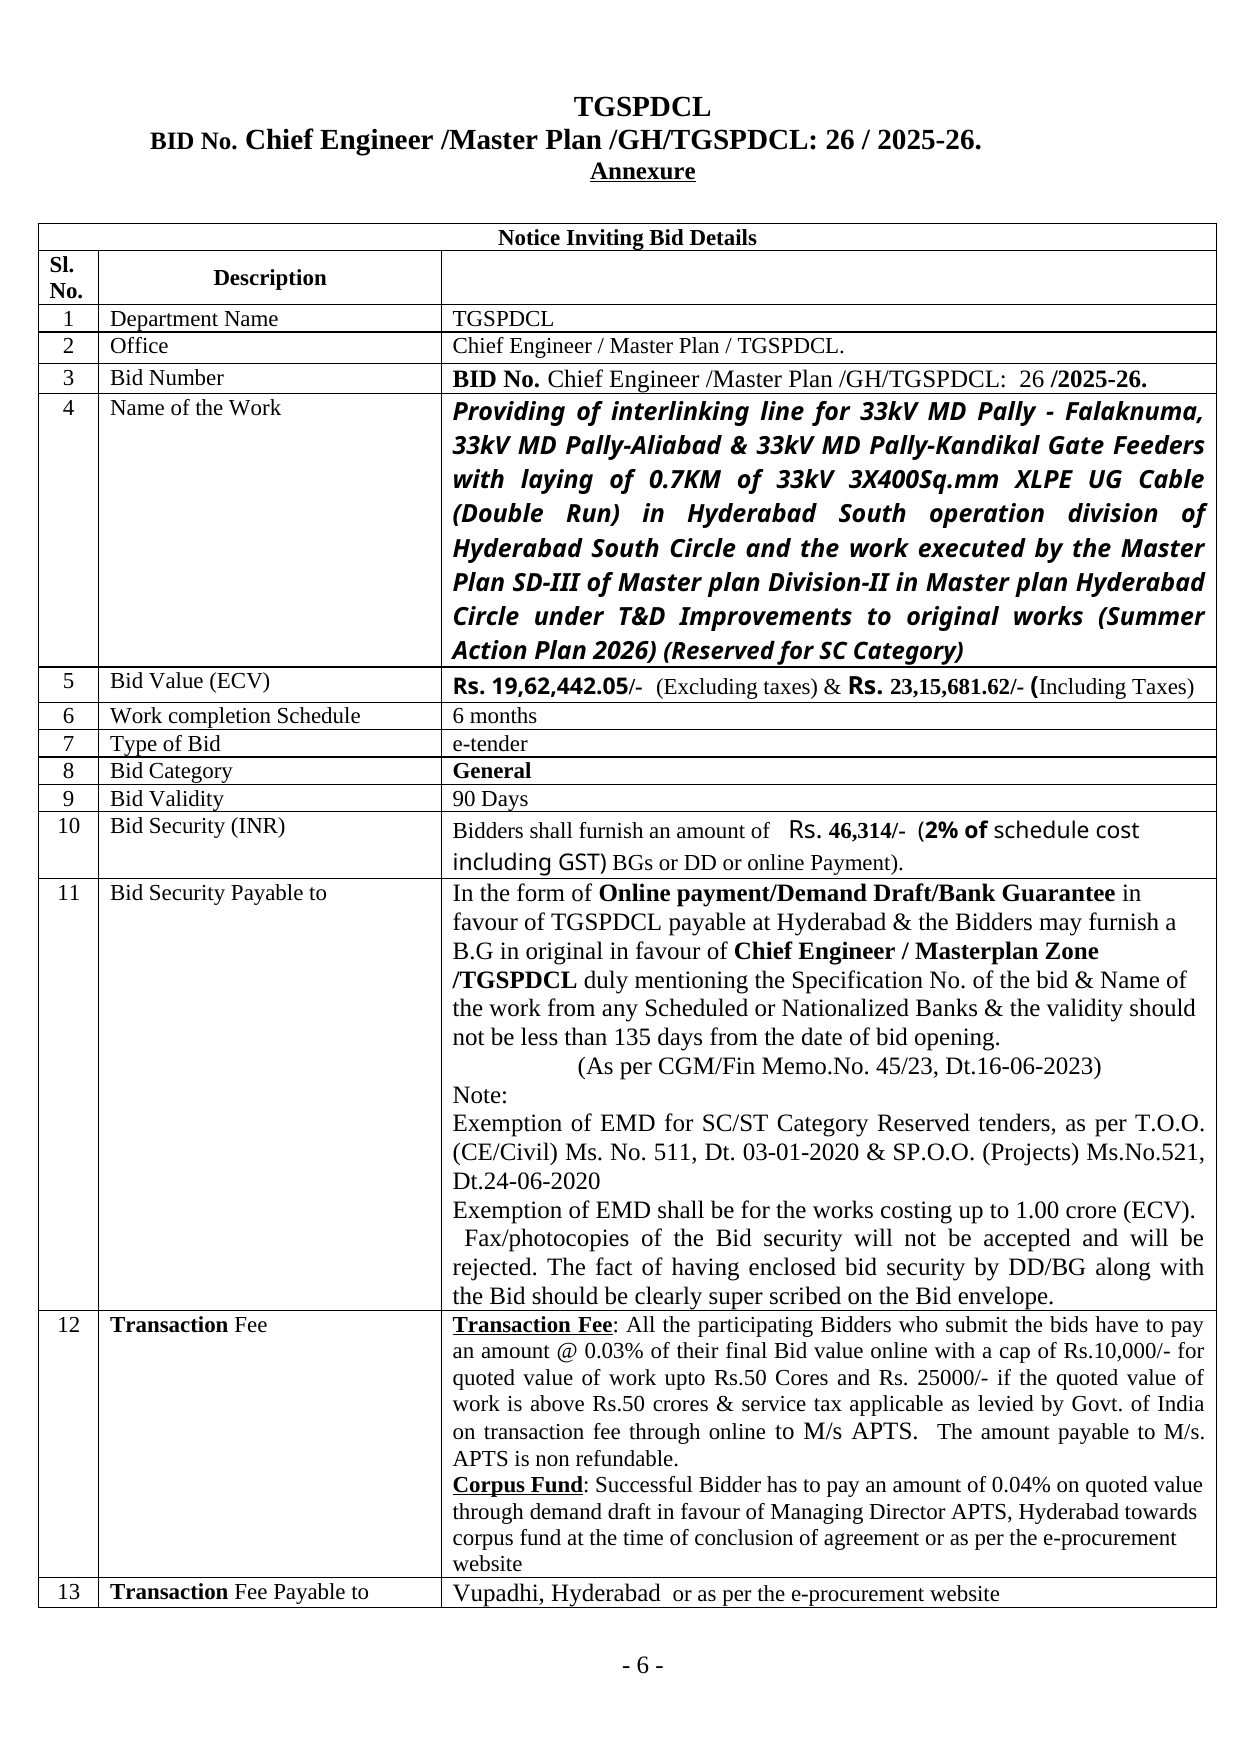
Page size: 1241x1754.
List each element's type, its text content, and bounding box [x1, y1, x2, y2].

table_cell 2 [39, 333, 98, 363]
table_cell 6 months [442, 703, 1216, 729]
table_cell Bid Security Payable to [99, 879, 441, 1310]
table_cell 13 [39, 1578, 98, 1607]
table_cell 11 [39, 879, 98, 1310]
table_cell 3 [39, 364, 98, 393]
table_cell Transaction Fee [99, 1311, 441, 1577]
table_cell BID No. Chief Engineer /Master Plan /GH/TGSPDCL: 26 /2025-26. [442, 364, 1216, 393]
table_cell 1 [39, 305, 98, 331]
text TGSPDCL [150, 89, 1135, 122]
table_cell Chief Engineer / Master Plan / TGSPDCL. [442, 333, 1216, 363]
table_cell Bid Category [99, 758, 441, 784]
table_cell 6 [39, 703, 98, 729]
table_cell 10 [39, 812, 98, 877]
text Annexure [150, 156, 1135, 184]
table_cell TGSPDCL [442, 305, 1216, 331]
table_cell Transaction Fee: All the participating Bidders who submit the bids have to pay an amount @ 0.03% of their final Bid value online with a cap of Rs.10,000/- for quoted value of work upto Rs.50 Cores and Rs. 25000/- if the quoted value of work is above Rs.50 crores & service tax applicable as levied by Govt. of India on transaction fee through online to M/s APTS. The amount payable to M/s. APTS is non refundable. Corpus Fund: Successful Bidder has to pay an amount of 0.04% on quoted value through demand draft in favour of Managing Director APTS, Hyderabad towards corpus fund at the time of conclusion of agreement or as per the e-procurement website [442, 1311, 1216, 1577]
table_cell 12 [39, 1311, 98, 1577]
table_cell General [442, 758, 1216, 784]
table_cell 8 [39, 758, 98, 784]
table_cell Work completion Schedule [99, 703, 441, 729]
table_cell 9 [39, 785, 98, 811]
table_cell Bid Number [99, 364, 441, 393]
table_cell Bid Value (ECV) [99, 668, 441, 702]
table_cell 7 [39, 730, 98, 756]
table_cell Description [99, 251, 441, 304]
table_header Notice Inviting Bid Details [39, 224, 1216, 250]
table_cell 5 [39, 668, 98, 702]
table_cell [442, 251, 1216, 304]
table_cell Sl. No. [39, 251, 98, 304]
table_cell Department Name [99, 305, 441, 331]
table_cell 4 [39, 394, 98, 666]
table_cell e-tender [442, 730, 1216, 756]
table_cell Bidders shall furnish an amount of Rs. 46,314/- (2% of schedule cost including GST) BGs or DD or online Payment). [442, 812, 1216, 877]
table_cell Rs. 19,62,442.05/- (Excluding taxes) & Rs. 23,15,681.62/- (Including Taxes) [442, 668, 1216, 702]
table_cell 90 Days [442, 785, 1216, 811]
table_cell Type of Bid [99, 730, 441, 756]
table_cell Transaction Fee Payable to [99, 1578, 441, 1607]
table_cell Name of the Work [99, 394, 441, 666]
table_cell Bid Security (INR) [99, 812, 441, 877]
table_cell In the form of Online payment/Demand Draft/Bank Guarantee in favour of TGSPDCL payable at Hyderabad & the Bidders may furnish a B.G in original in favour of Chief Engineer / Masterplan Zone /TGSPDCL duly mentioning the Specification No. of the bid & Name of the work from any Scheduled or Nationalized Banks & the validity should not be less than 135 days from the date of bid opening. (As per CGM/Fin Memo.No. 45/23, Dt.16-06-2023) Note: Exemption of EMD for SC/ST Category Reserved tenders, as per T.O.O. (CE/Civil) Ms. No. 511, Dt. 03-01-2020 & SP.O.O. (Projects) Ms.No.521, Dt.24-06-2020 Exemption of EMD shall be for the works costing up to 1.00 crore (ECV). Fax/photocopies of the Bid security will not be accepted and will be rejected. The fact of having enclosed bid security by DD/BG along with the Bid should be clearly super scribed on the Bid envelope. [442, 879, 1216, 1310]
table_cell Bid Validity [99, 785, 441, 811]
text BID No. Chief Engineer /Master Plan /GH/TGSPDCL: 26 / 2025-26. [150, 122, 1135, 156]
table_cell Office [99, 333, 441, 363]
table_cell Vupadhi, Hyderabad or as per the e-procurement website [442, 1578, 1216, 1607]
table_cell Providing of interlinking line for 33kV MD Pally - Falaknuma, 33kV MD Pally-Aliabad & 33kV MD Pally-Kandikal Gate Feeders with laying of 0.7KM of 33kV 3X400Sq.mm XLPE UG Cable (Double Run) in Hyderabad South operation division of Hyderabad South Circle and the work executed by the Master Plan SD-III of Master plan Division-II in Master plan Hyderabad Circle under T&D Improvements to original works (Summer Action Plan 2026) (Reserved for SC Category) [442, 394, 1216, 666]
